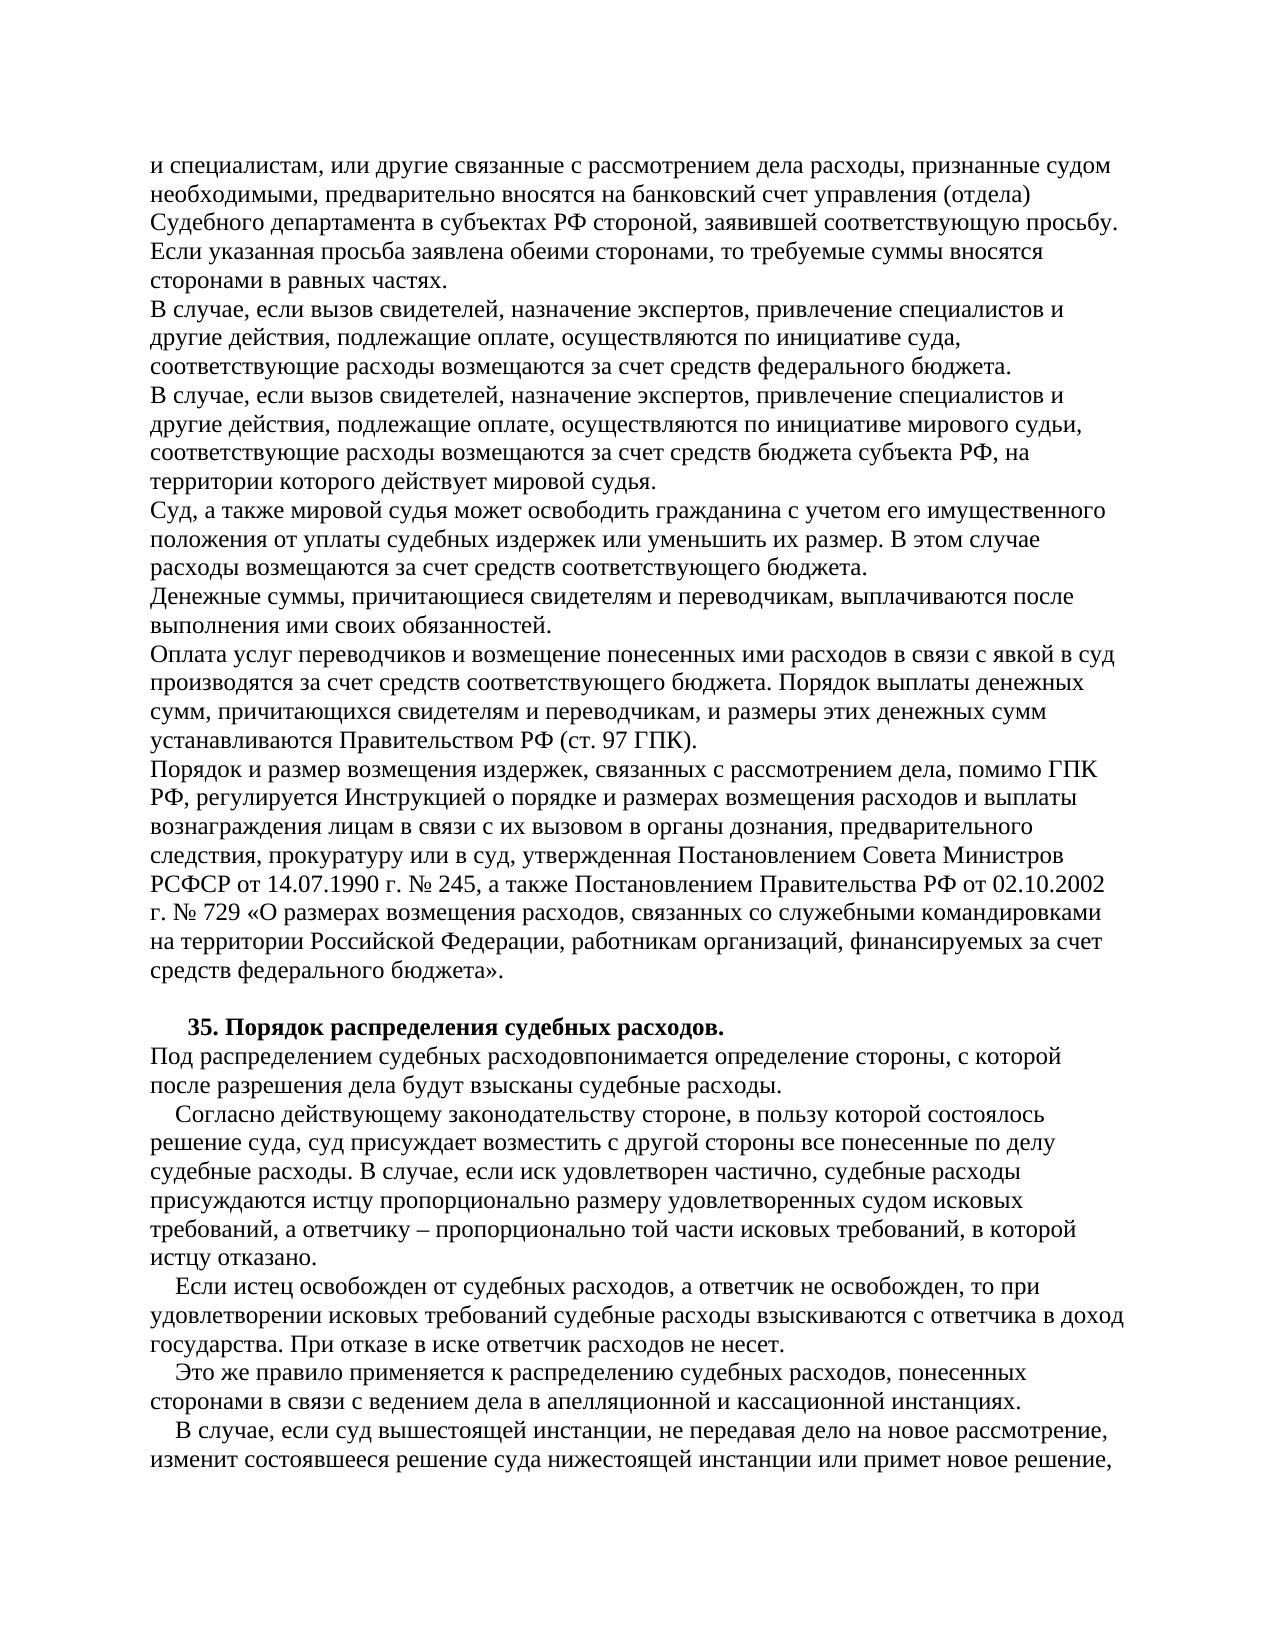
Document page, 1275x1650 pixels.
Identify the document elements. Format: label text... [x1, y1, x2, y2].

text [150, 1415, 1125, 1472]
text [150, 150, 1125, 294]
text Согласно действующему законодательству стороне, в пользу которой состоялось решение суда, суд присуждает возместить с другой стороны все понесенные по делу судебные расходы. В случае, если иск удовлетворен частично, судебные расходы присуждаются истцу пропорционально размеру удовлетворенных судом исковых требований, а ответчику – пропорционально той части исковых требований, в которой истцу отказано. [150, 1099, 1125, 1271]
list Порядок распределения судебных расходов. [187, 1012, 1125, 1041]
text Под распределением судебных расходовпонимается определение стороны, с которой после разрешения дела будут взысканы судебные расходы. [150, 1041, 1125, 1099]
text Суд, а также мировой судья может освободить гражданина с учетом его имущественного положения от уплаты судебных издержек или уменьшить их размер. В этом случае расходы возмещаются за счет средств соответствующего бюджета. [150, 495, 1125, 581]
text Денежные суммы, причитающиеся свидетелям и переводчикам, выплачиваются после выполнения ими своих обязанностей. [150, 581, 1125, 639]
text В случае, если вызов свидетелей, назначение экспертов, привлечение специалистов и другие действия, подлежащие оплате, осуществляются по инициативе суда, соответствующие расходы возмещаются за счет средств федерального бюджета. [150, 294, 1125, 380]
text В случае, если вызов свидетелей, назначение экспертов, привлечение специалистов и другие действия, подлежащие оплате, осуществляются по инициативе мирового судьи, соответствующие расходы возмещаются за счет средств бюджета субъекта РФ, на территории которого действует мировой судья. [150, 380, 1125, 495]
text Это же правило применяется к распределению судебных расходов, понесенных сторонами в связи с ведением дела в апелляционной и кассационной инстанциях. [150, 1357, 1125, 1415]
text Оплата услуг переводчиков и возмещение понесенных ими расходов в связи с явкой в суд производятся за счет средств соответствующего бюджета. Порядок выплаты денежных сумм, причитающихся свидетелям и переводчикам, и размеры этих денежных сумм устанавливаются Правительством РФ (ст. 97 ГПК). [150, 639, 1125, 754]
text Если истец освобожден от судебных расходов, а ответчик не освобожден, то при удовлетворении исковых требований судебные расходы взыскиваются с ответчика в доход государства. При отказе в иске ответчик расходов не несет. [150, 1271, 1125, 1357]
text Порядок и размер возмещения издержек, связанных с рассмотрением дела, помимо ГПК РФ, регулируется Инструкцией о порядке и размерах возмещения расходов и выплаты вознаграждения лицам в связи с их вызовом в органы дознания, предварительного следствия, прокуратуру или в суд, утвержденная Постановлением Совета Министров РСФСР от 14.07.1990 г. № 245, а также Постановлением Правительства РФ от 02.10.2002 г. № 729 «О размерах возмещения расходов, связанных со служебными командировками на территории Российской Федерации, работникам организаций, финансируемых за счет средств федерального бюджета». [150, 754, 1125, 984]
